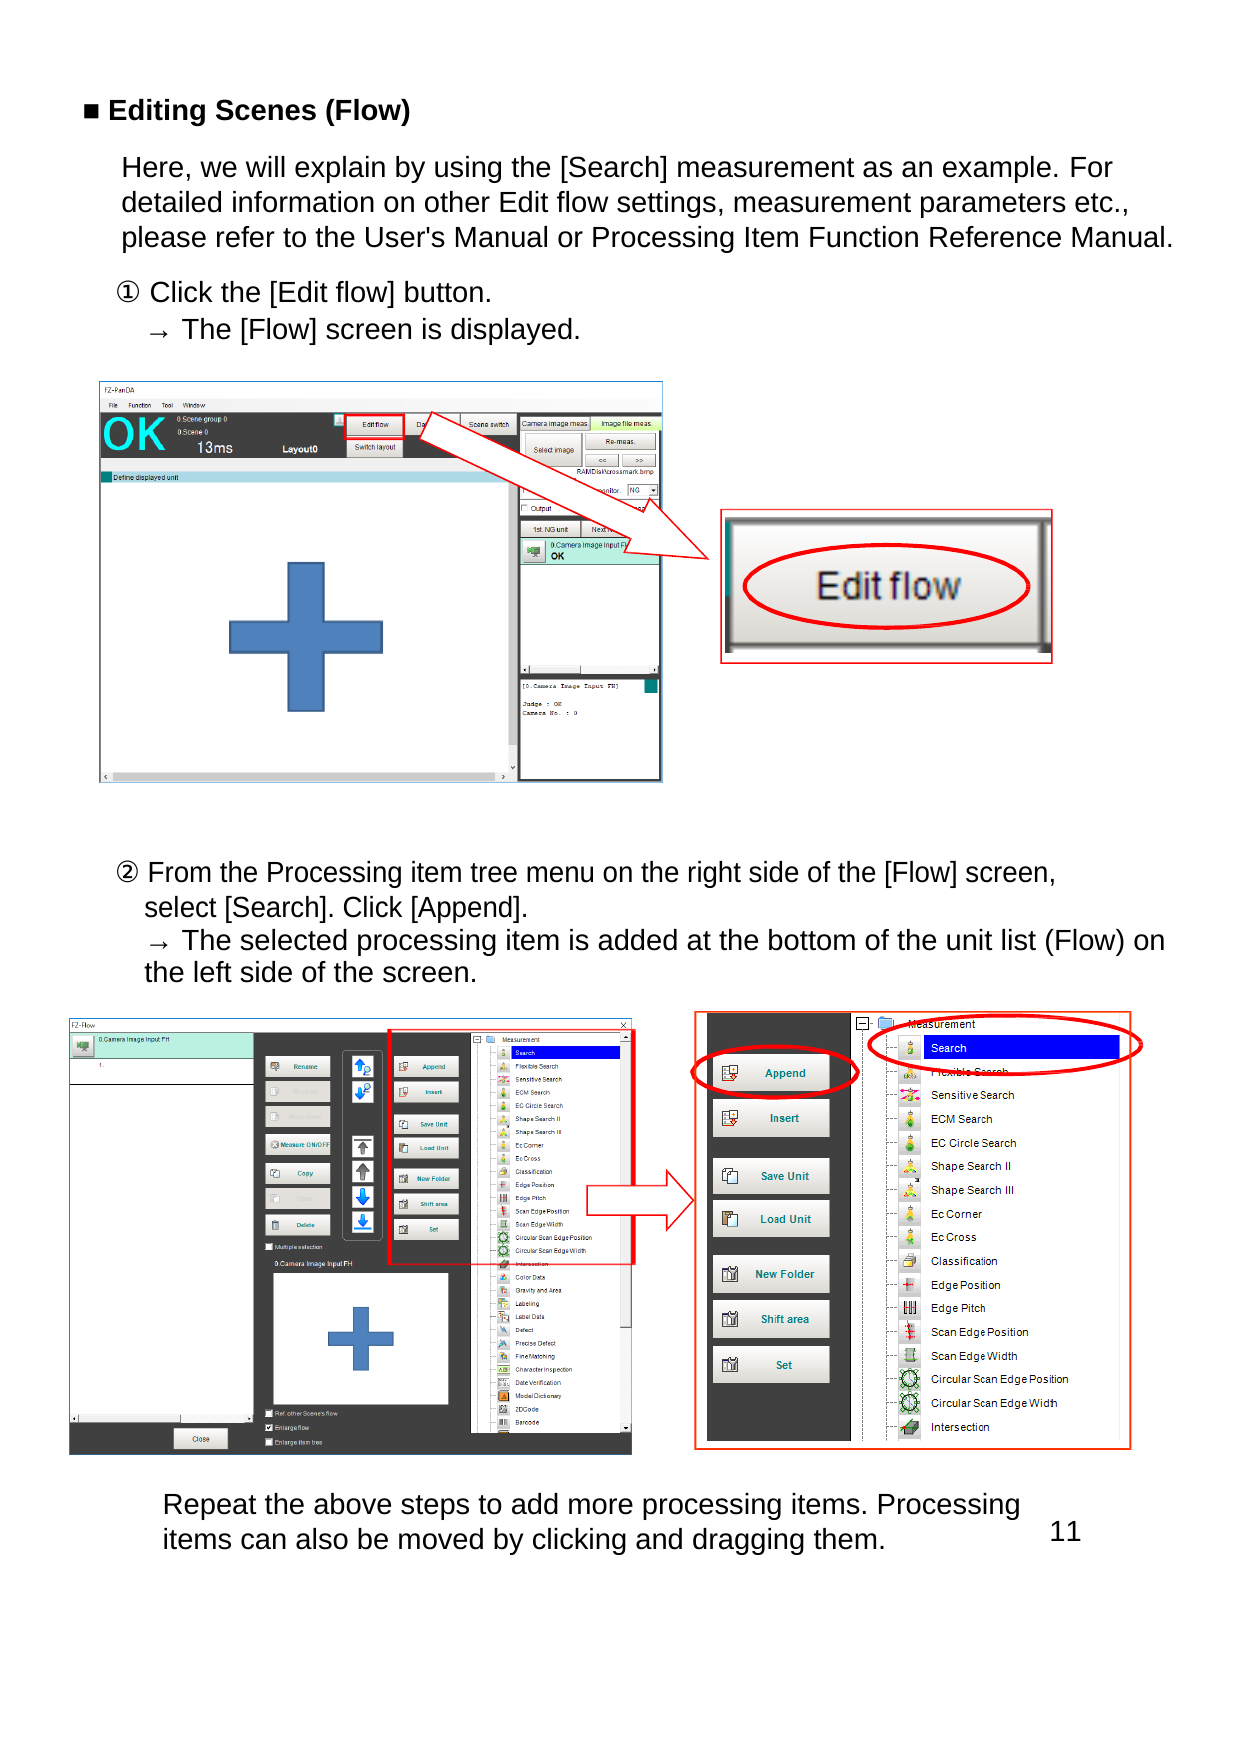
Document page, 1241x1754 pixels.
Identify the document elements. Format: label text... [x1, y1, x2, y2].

picture [1029, 1013, 1120, 1026]
picture [872, 1018, 1120, 1072]
picture [392, 1031, 631, 1263]
picture [99, 381, 663, 783]
text Repeat the above steps to add more processing items. Processing items can also be moved by clicking and dragging them. 11 [162, 1487, 1082, 1557]
text → The [Flow] screen is displayed. [144, 310, 1176, 346]
text ■ Editing Scenes (Flow) [82, 89, 1176, 128]
text ② From the Processing item tree menu on the right side of the [Flow] screen, select [Search]. Click [Append]. [115, 855, 1082, 925]
picture [725, 517, 1051, 653]
text Here, we will explain by using the [Search] measurement as an example. For detailed information on other Edit flow settings, measurement parameters etc., please refer to the User's Manual or Processing Item Function Reference Manual. [121, 150, 1176, 255]
picture [69, 1018, 632, 1455]
picture [707, 1049, 855, 1095]
picture [707, 1013, 1120, 1441]
text ① Click the [Edit flow] button. [115, 274, 1176, 310]
text → The selected processing item is added at the bottom of the unit list (Flow) on the left side of the screen. [144, 925, 1176, 989]
